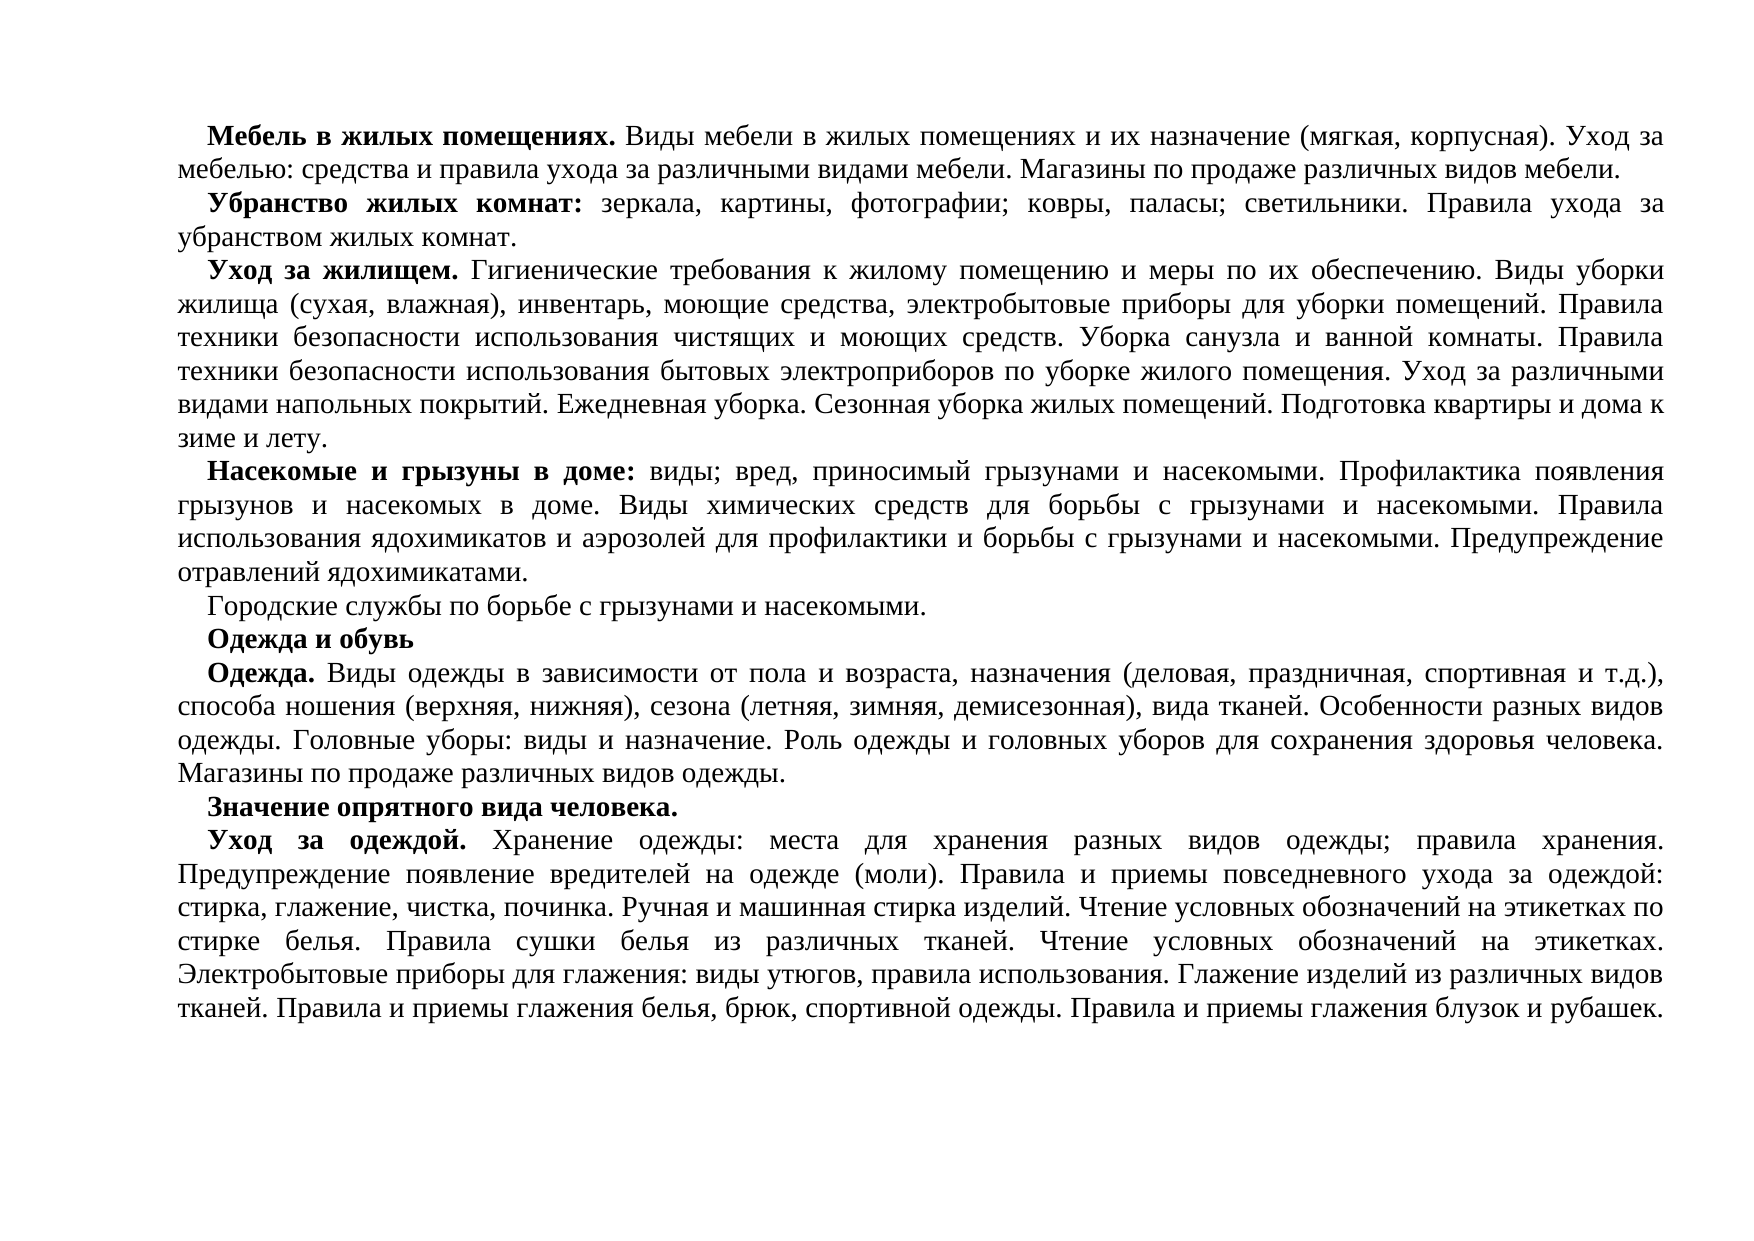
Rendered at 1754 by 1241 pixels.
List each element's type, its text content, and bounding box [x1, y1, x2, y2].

text Городские службы по борьбе с грызунами и насекомыми. [177, 588, 1665, 621]
text Одежда и обувь [177, 621, 1665, 655]
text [177, 822, 1665, 1024]
text Мебель в жилых помещениях. Виды мебели в жилых помещениях и их назначение (мягкая, корпусная). Уход за мебелью: средства и правила ухода за различными видами мебели. Магазины по продаже различных видов мебели. [177, 118, 1665, 185]
text Убранство жилых комнат: зеркала, картины, фотографии; ковры, паласы; светильники. Правила ухода за убранством жилых комнат. [177, 185, 1665, 252]
text Одежда. Виды одежды в зависимости от пола и возраста, назначения (деловая, праздничная, спортивная и т.д.), способа ношения (верхняя, нижняя), сезона (летняя, зимняя, демисезонная), вида тканей. Особенности разных видов одежды. Головные уборы: виды и назначение. Роль одежды и головных уборов для сохранения здоровья человека. Магазины по продаже различных видов одежды. [177, 655, 1665, 789]
text Насекомые и грызуны в доме: виды; вред, приносимый грызунами и насекомыми. Профилактика появления грызунов и насекомых в доме. Виды химических средств для борьбы с грызунами и насекомыми. Правила использования ядохимикатов и аэрозолей для профилактики и борьбы с грызунами и насекомыми. Предупреждение отравлений ядохимикатами. [177, 453, 1665, 588]
text Уход за жилищем. Гигиенические требования к жилому помещению и меры по их обеспечению. Виды уборки жилища (сухая, влажная), инвентарь, моющие средства, электробытовые приборы для уборки помещений. Правила техники безопасности использования чистящих и моющих средств. Уборка санузла и ванной комнаты. Правила техники безопасности использования бытовых электроприборов по уборке жилого помещения. Уход за различными видами напольных покрытий. Ежедневная уборка. Сезонная уборка жилых помещений. Подготовка квартиры и дома к зиме и лету. [177, 252, 1665, 453]
text Значение опрятного вида человека. [177, 789, 1665, 822]
